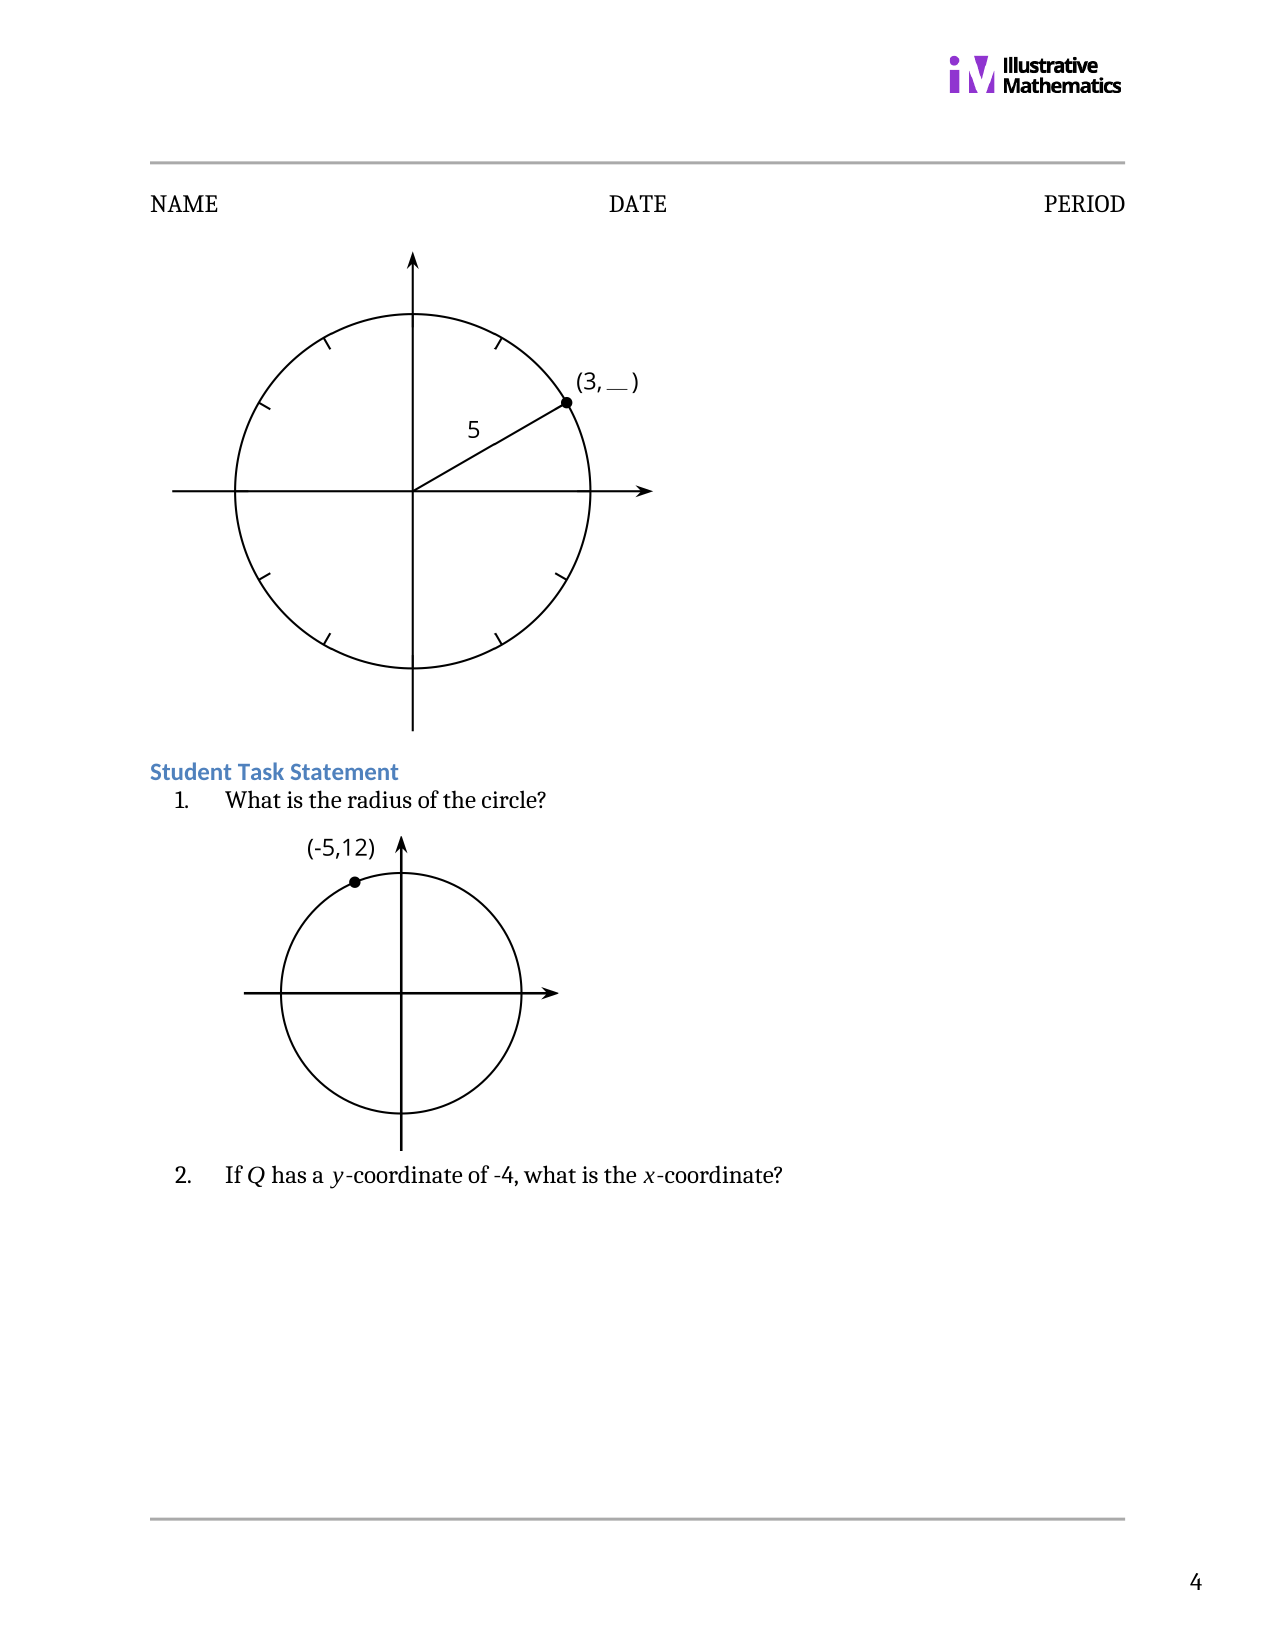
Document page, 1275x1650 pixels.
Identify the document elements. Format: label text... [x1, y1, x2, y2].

picture [949, 55, 1121, 93]
list What is the radius of the circle? [175, 786, 1125, 815]
picture [168, 247, 657, 735]
picture [243, 836, 559, 1151]
subtitle Student Task Statement [150, 756, 1125, 786]
list If has a -coordinate of -4, what is the -coordinate? [175, 1161, 1125, 1190]
